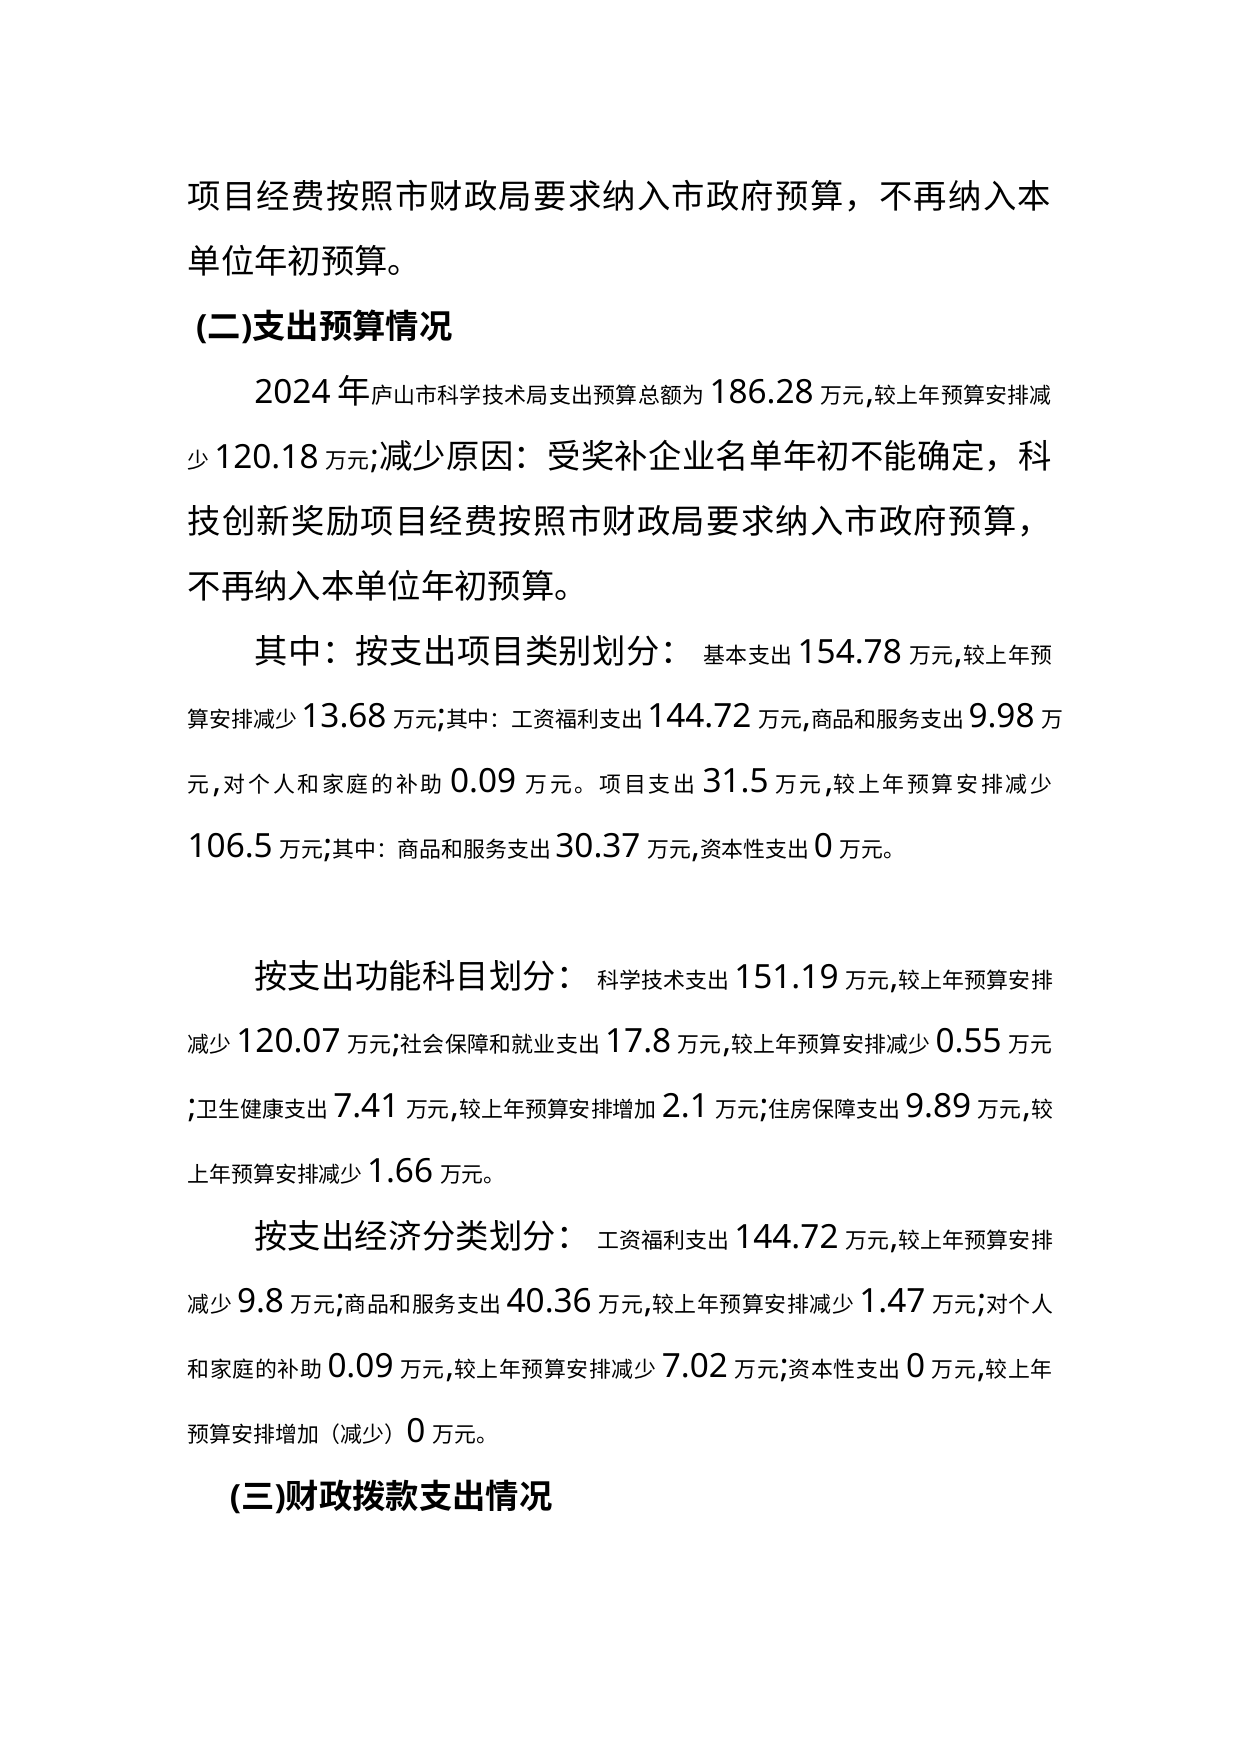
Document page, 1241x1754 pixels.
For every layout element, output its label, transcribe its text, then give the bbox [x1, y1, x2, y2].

text (三)财政拨款支出情况 [187, 1462, 1053, 1527]
text 其中：按支出项目类别划分： 基本支出154.78万元,较上年预算安排减少13.68万元;其中：工资福利支出144.72万元,商品和服务支出9.98万元,对个人和家庭的补助0.09万元。项目支出31.5万元,较上年预算安排减少106.5万元;其中：商品和服务支出30.37万元,资本性支出0万元。 [187, 617, 1053, 877]
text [187, 162, 1053, 292]
text 按支出功能科目划分： 科学技术支出151.19万元,较上年预算安排减少120.07万元;社会保障和就业支出17.8万元,较上年预算安排减少0.55万元;卫生健康支出7.41万元,较上年预算安排增加2.1万元;住房保障支出9.89万元,较上年预算安排减少1.66万元。 [187, 942, 1053, 1202]
text 按支出经济分类划分： 工资福利支出144.72万元,较上年预算安排减少9.8万元;商品和服务支出40.36万元,较上年预算安排减少1.47万元;对个人和家庭的补助0.09万元,较上年预算安排减少7.02万元;资本性支出0万元,较上年预算安排增加（减少）0万元。 [187, 1202, 1053, 1462]
text 2024年庐山市科学技术局支出预算总额为186.28万元,较上年预算安排减少120.18万元;减少原因：受奖补企业名单年初不能确定，科技创新奖励项目经费按照市财政局要求纳入市政府预算，不再纳入本单位年初预算。 [187, 357, 1053, 617]
text (二)支出预算情况 [187, 292, 1053, 357]
